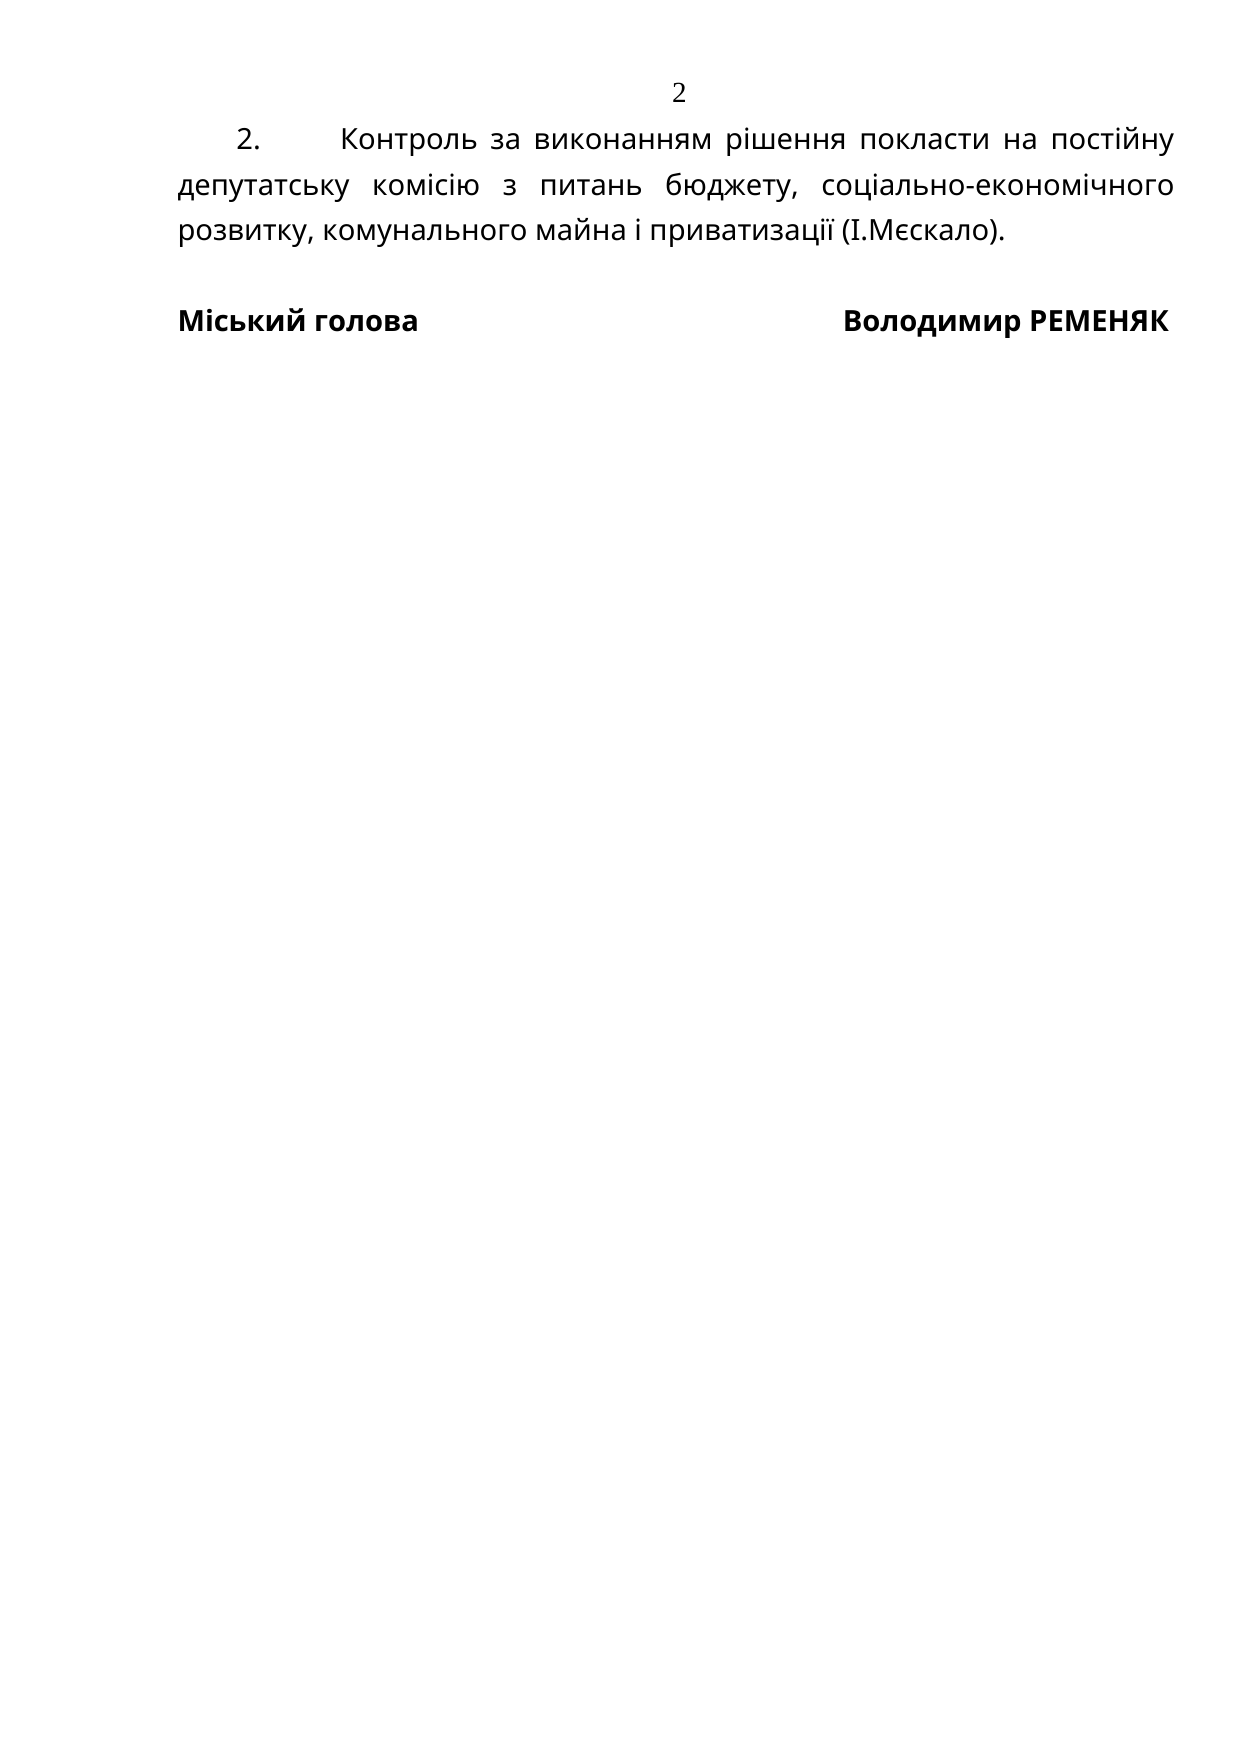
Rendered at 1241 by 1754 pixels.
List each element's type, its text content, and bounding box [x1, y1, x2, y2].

list Контроль за виконанням рішення покласти на постійну депутатську комісію з питань бюджету, соціально-економічного розвитку, комунального майна і приватизації (І.Мєскало). [177, 118, 1175, 249]
text Міський голова Володимир РЕМЕНЯК [177, 301, 1181, 340]
